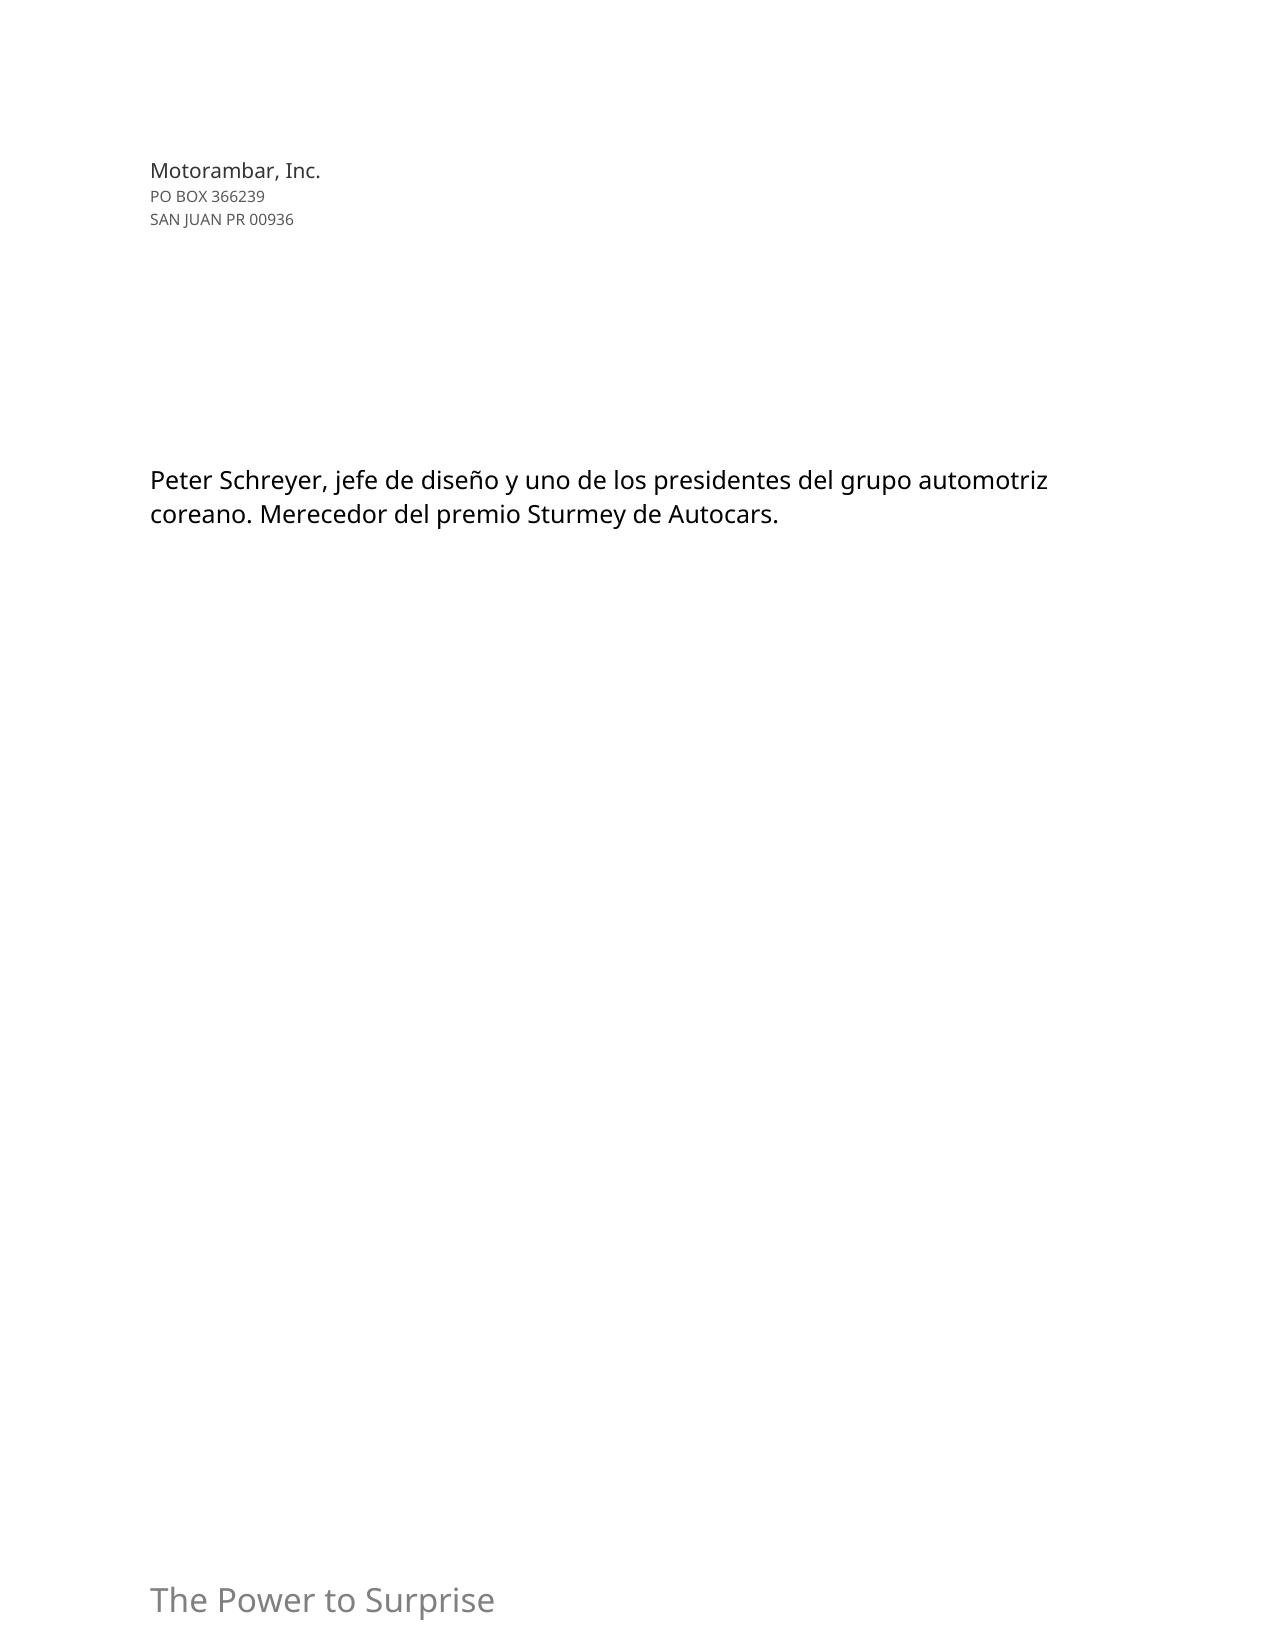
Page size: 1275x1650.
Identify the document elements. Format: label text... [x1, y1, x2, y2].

text Peter Schreyer, jefe de diseño y uno de los presidentes del grupo automotriz coreano. Merecedor del premio Sturmey de Autocars. [150, 462, 1125, 530]
